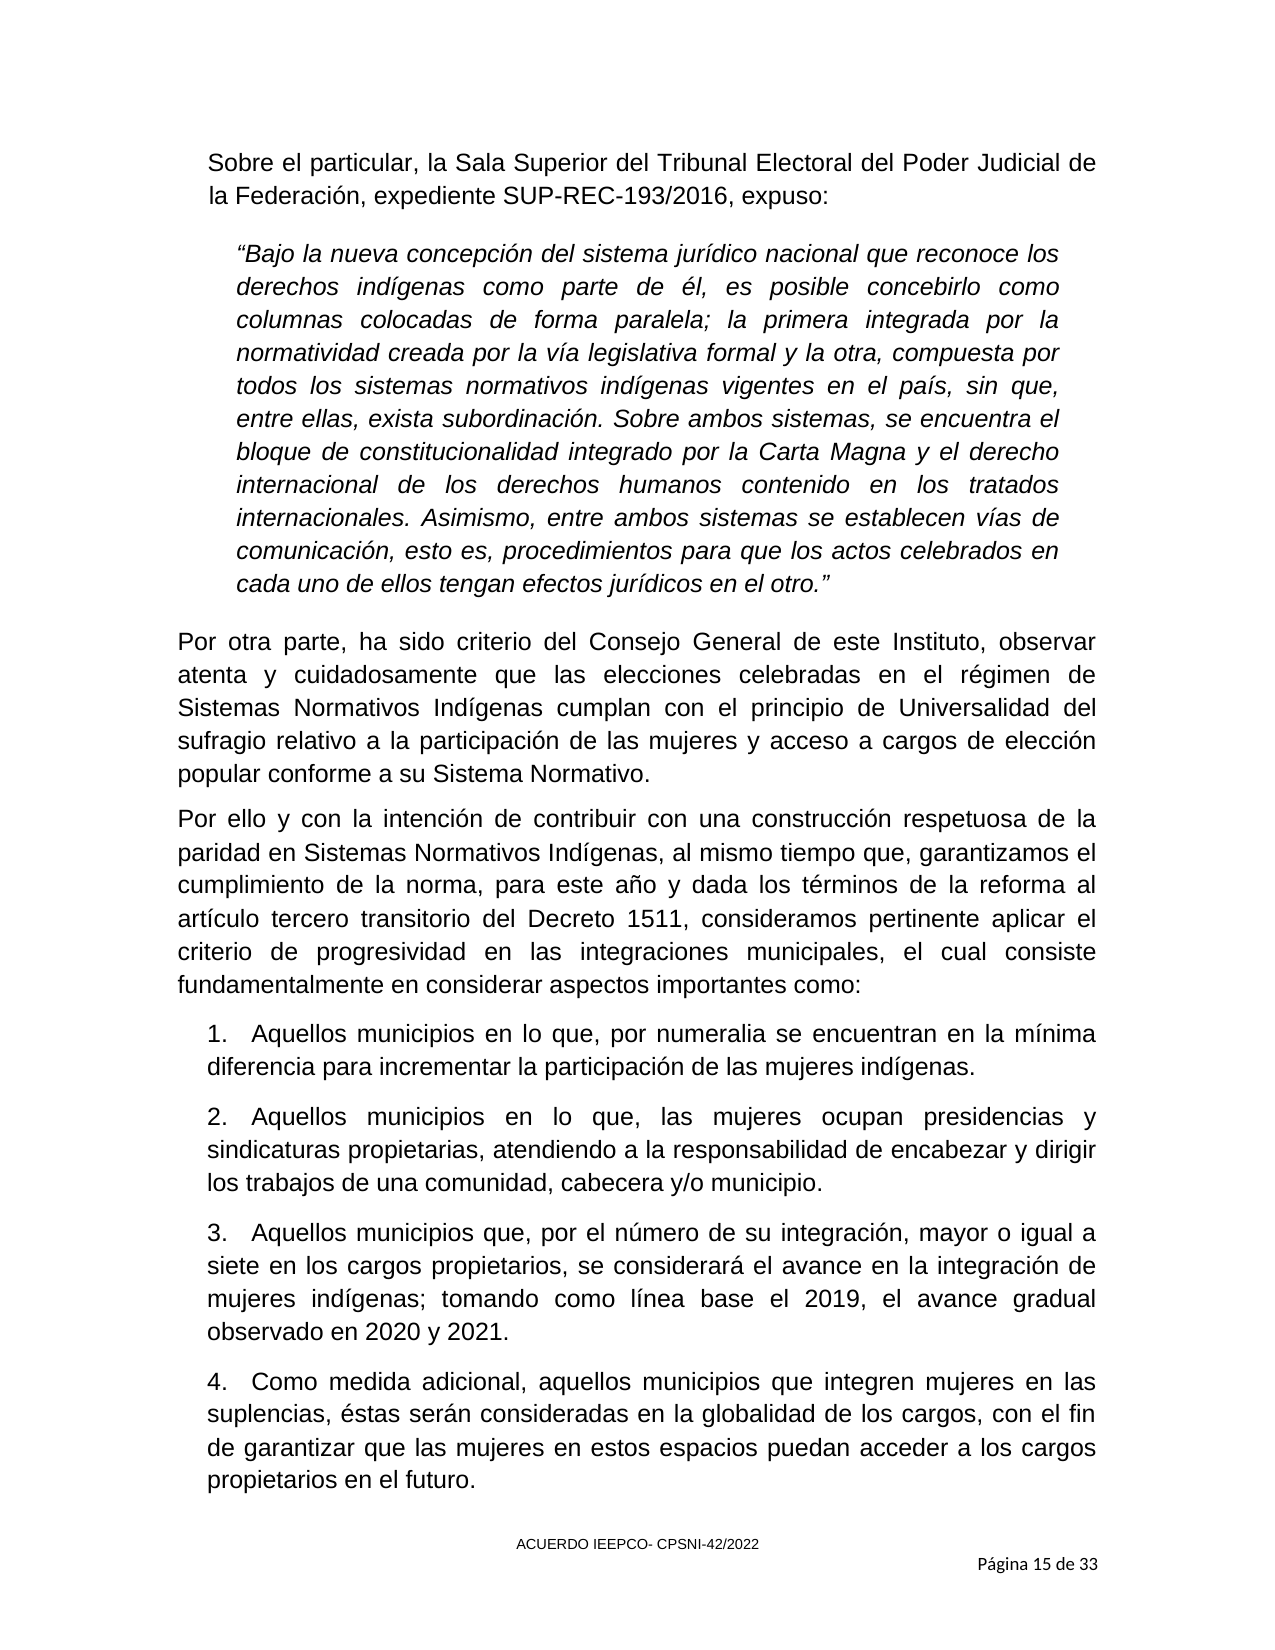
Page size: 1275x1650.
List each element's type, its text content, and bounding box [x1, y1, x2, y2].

text “Bajo la nueva concepción del sistema jurídico nacional que reconoce los derechos indígenas como parte de él, es posible concebirlo como columnas colocadas de forma paralela; la primera integrada por la normatividad creada por la vía legislativa formal y la otra, compuesta por todos los sistemas normativos indígenas vigentes en el país, sin que, entre ellas, exista subordinación. Sobre ambos sistemas, se encuentra el bloque de constitucionalidad integrado por la Carta Magna y el derecho internacional de los derechos humanos contenido en los tratados internacionales. Asimismo, entre ambos sistemas se establecen vías de comunicación, esto es, procedimientos para que los actos celebrados en cada uno de ellos tengan efectos jurídicos en el otro.” [236, 239, 1063, 598]
text 1. Aquellos municipios en lo que, por numeralia se encuentran en la mínima diferencia para incrementar la participación de las mujeres indígenas. [207, 1019, 1098, 1081]
text 3. Aquellos municipios que, por el número de su integración, mayor o igual a siete en los cargos propietarios, se considerará el avance en la integración de mujeres indígenas; tomando como línea base el 2019, el avance gradual observado en 2020 y 2021. [207, 1218, 1098, 1346]
text Por otra parte, ha sido criterio del Consejo General de este Instituto, observar atenta y cuidadosamente que las elecciones celebradas en el régimen de Sistemas Normativos Indígenas cumplan con el principio de Universalidad del sufragio relativo a la participación de las mujeres y acceso a cargos de elección popular conforme a su Sistema Normativo. [177, 627, 1098, 788]
text 2. Aquellos municipios en lo que, las mujeres ocupan presidencias y sindicaturas propietarias, atendiendo a la responsabilidad de encabezar y dirigir los trabajos de una comunidad, cabecera y/o municipio. [207, 1102, 1098, 1197]
text Sobre el particular, la Sala Superior del Tribunal Electoral del Poder Judicial de la Federación, expediente SUP-REC-193/2016, expuso: [207, 148, 1098, 209]
text Por ello y con la intención de contribuir con una construcción respetuosa de la paridad en Sistemas Normativos Indígenas, al mismo tiempo que, garantizamos el cumplimiento de la norma, para este año y dada los términos de la reforma al artículo tercero transitorio del Decreto 1511, consideramos pertinente aplicar el criterio de progresividad en las integraciones municipales, el cual consiste fundamentalmente en considerar aspectos importantes como: [177, 804, 1098, 998]
text 4. Como medida adicional, aquellos municipios que integren mujeres en las suplencias, éstas serán consideradas en la globalidad de los cargos, con el fin de garantizar que las mujeres en estos espacios puedan acceder a los cargos propietarios en el futuro. [207, 1366, 1098, 1494]
